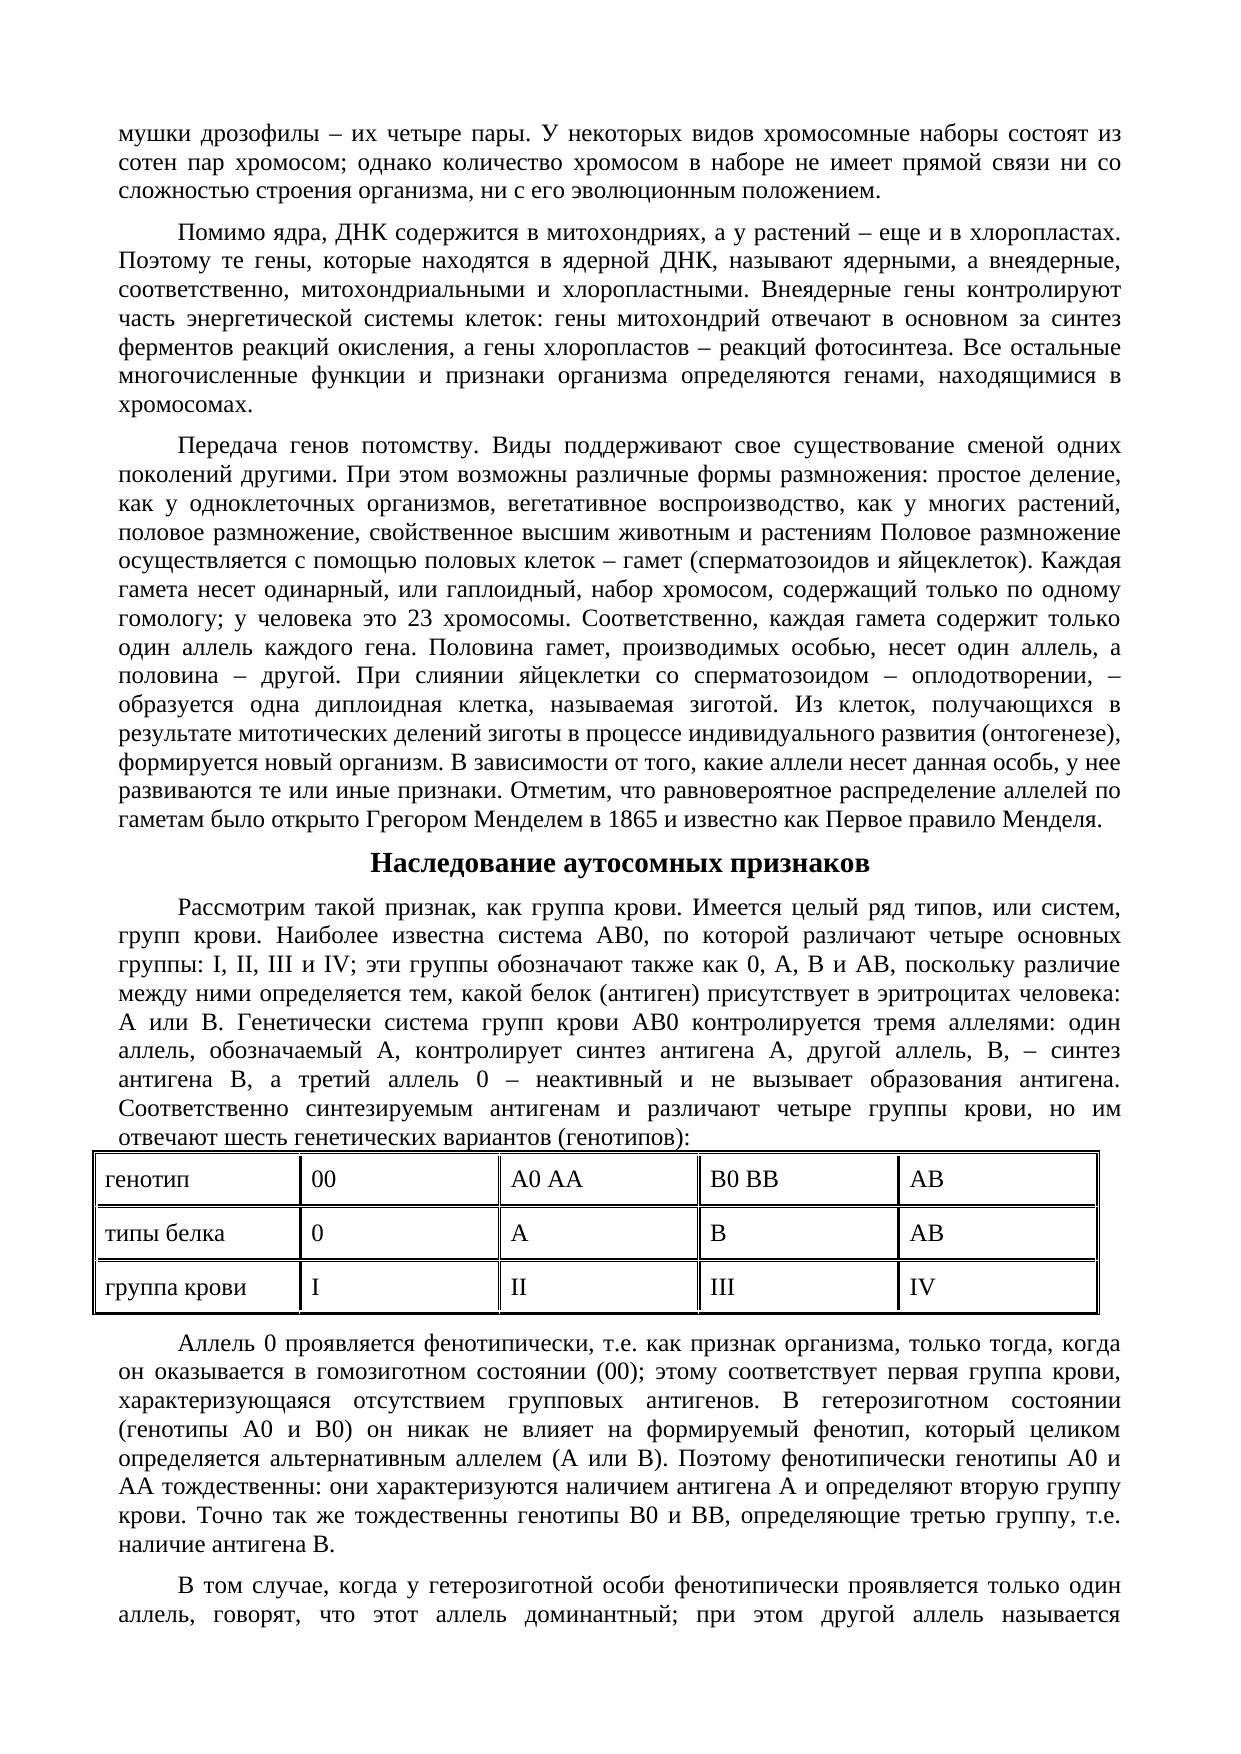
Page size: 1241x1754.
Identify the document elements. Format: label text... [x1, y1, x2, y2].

table_cell IV [898, 1258, 1097, 1312]
table_cell A [501, 1208, 697, 1258]
text Рассмотрим такой признак, как группа крови. Имеется целый ряд типов, или систем, групп крови. Наиболее известна система AB0, по которой различают четыре основных группы: I, II, III и IV; эти группы обозначают также как 0, A, B и AB, поскольку различие между ними определяется тем, какой белок (антиген) присутствует в эритроцитах человека: A или B. Генетически система групп крови AB0 контролируется тремя аллелями: один аллель, обозначаемый A, контролирует синтез антигена A, другой аллель, B, – синтез антигена B, а третий аллель 0 – неактивный и не вызывает образования антигена. Соответственно синтезируемым антигенам и различают четыре группы крови, но им отвечают шесть генетических вариантов (генотипов): [118, 892, 1122, 1150]
text Аллель 0 проявляется фенотипически, т.е. как признак организма, только тогда, когда он оказывается в гомозиготном состоянии (00); этому соответствует первая группа крови, характеризующаяся отсутствием групповых антигенов. В гетерозиготном состоянии (генотипы A0 и B0) он никак не влияет на формируемый фенотип, который целиком определяется альтернативным аллелем (A или B). Поэтому фенотипически генотипы A0 и AA тождественны: они характеризуются наличием антигена A и определяют вторую группу крови. Точно так же тождественны генотипы B0 и BB, определяющие третью группу, т.е. наличие антигена B. [118, 1328, 1122, 1558]
text Помимо ядра, ДНК содержится в митохондриях, а у растений – еще и в хлоропластах. Поэтому те гены, которые находятся в ядерной ДНК, называют ядерными, а внеядерные, соответственно, митохондриальными и хлоропластными. Внеядерные гены контролируют часть энергетической системы клеток: гены митохондрий отвечают в основном за синтез ферментов реакций окисления, а гены хлоропластов – реакций фотосинтеза. Все остальные многочисленные функции и признаки организма определяются генами, находящимися в хромосомах. [118, 217, 1122, 418]
table_header генотип [96, 1152, 300, 1204]
table_cell группа крови [96, 1258, 300, 1312]
table_cell AB [900, 1204, 1097, 1258]
table_cell B [701, 1208, 897, 1258]
table_header A0 AA [500, 1152, 699, 1204]
table_header AB [898, 1154, 1096, 1204]
table_cell I [300, 1262, 499, 1312]
text Наследование аутосомных признаков [118, 846, 1122, 879]
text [118, 118, 1122, 204]
table_cell типы белка [96, 1204, 299, 1258]
table_header 00 [300, 1154, 499, 1204]
table_cell 0 [302, 1208, 498, 1258]
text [118, 1570, 1122, 1628]
table_cell III [699, 1262, 898, 1312]
text Передача генов потомству. Виды поддерживают свое существование сменой одних поколений другими. При этом возможны различные формы размножения: простое деление, как у одноклеточных организмов, вегетативное воспроизводство, как у многих растений, половое размножение, свойственное высшим животным и растениям Половое размножение осуществляется с помощью половых клеток – гамет (сперматозоидов и яйцеклеток). Каждая гамета несет одинарный, или гаплоидный, набор хромосом, содержащий только по одному гомологу; у человека это 23 хромосомы. Соответственно, каждая гамета содержит только один аллель каждого гена. Половина гамет, производимых особью, несет один аллель, а половина – другой. При слиянии яйцеклетки со сперматозоидом – оплодотворении, – образуется одна диплоидная клетка, называемая зиготой. Из клеток, получающихся в результате митотических делений зиготы в процессе индивидуального развития (онтогенезе), формируется новый организм. В зависимости от того, какие аллели несет данная особь, у нее развиваются те или иные признаки. Отметим, что равновероятное распределение аллелей по гаметам было открыто Грегором Менделем в 1865 и известно как Первое правило Менделя. [118, 431, 1122, 833]
table_cell II [500, 1258, 699, 1312]
table_header B0 BB [699, 1154, 898, 1204]
